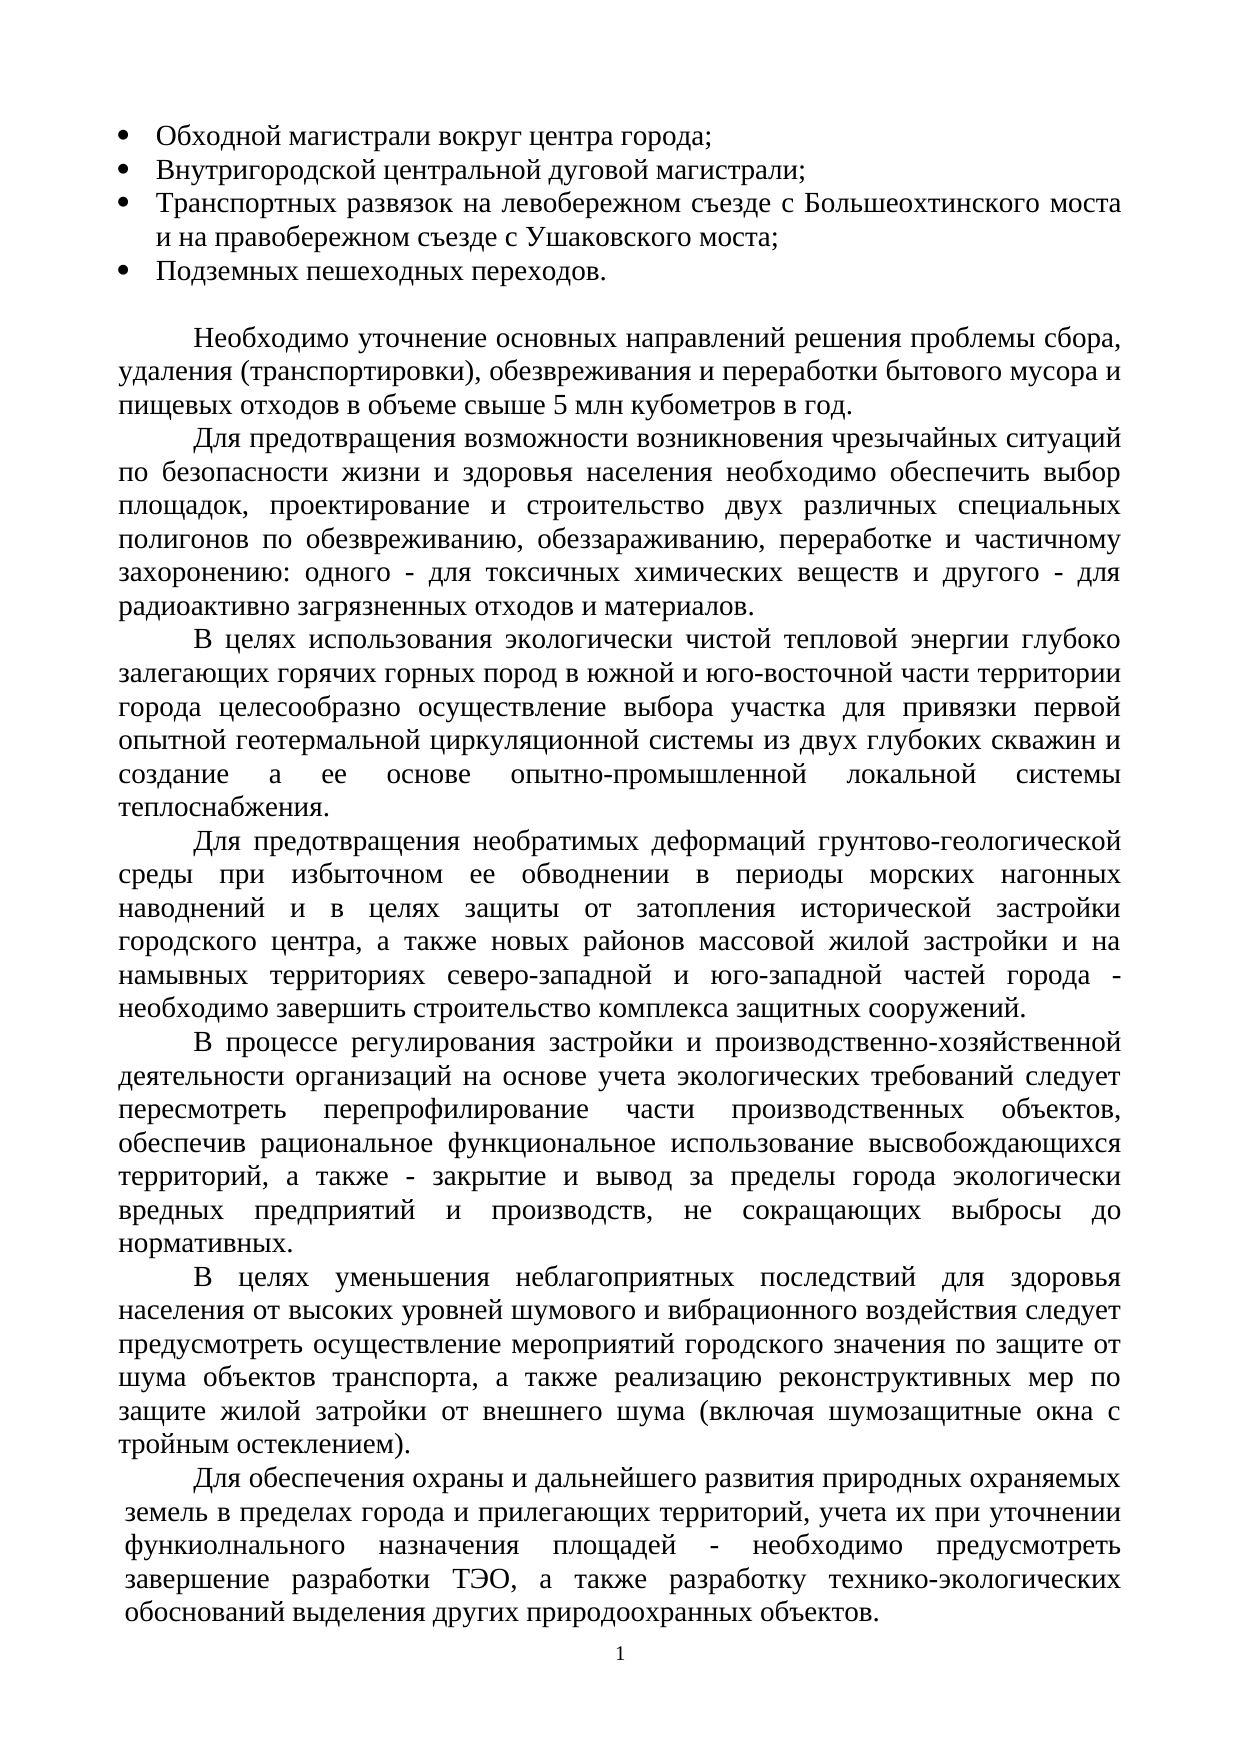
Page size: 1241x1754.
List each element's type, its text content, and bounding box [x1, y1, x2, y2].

text Для предотвращения возможности возникновения чрезычайных ситуаций по безопасности жизни и здоровья населения необходимо обеспечить выбор площадок, проектирование и строительство двух различных специальных полигонов по обезвреживанию, обеззараживанию, переработке и частичному захоронению: одного - для токсичных химических веществ и другого - для радиоактивно загрязненных отходов и материалов. [118, 420, 1122, 622]
list Обходной магистрали вокруг центра города; [118, 118, 1122, 152]
text Для предотвращения необратимых деформаций грунтово-геологической среды при избыточном ее обводнении в периоды морских нагонных наводнений и в целях защиты от затопления исторической застройки городского центра, а также новых районов массовой жилой застройки и на намывных территориях северо-западной и юго-западной частей города - необходимо завершить строительство комплекса защитных сооружений. [118, 823, 1122, 1024]
text В процессе регулирования застройки и производственно-хозяйственной деятельности организаций на основе учета экологических требований следует пересмотреть перепрофилирование части производственных объектов, обеспечив рациональное функциональное использование высвобождающихся территорий, а также - закрытие и вывод за пределы города экологически вредных предприятий и производств, не сокращающих выбросы до нормативных. [118, 1024, 1122, 1259]
text В целях уменьшения неблагоприятных последствий для здоровья населения от высоких уровней шумового и вибрационного воздействия следует предусмотреть осуществление мероприятий городского значения по защите от шума объектов транспорта, а также реализацию реконструктивных мер по защите жилой затройки от внешнего шума (включая шумозащитные окна с тройным остеклением). [118, 1259, 1122, 1460]
list Внутригородской центральной дуговой магистрали; [118, 152, 1122, 185]
text Для обеспечения охраны и дальнейшего развития природных охраняемых земель в пределах города и прилегающих территорий, учета их при уточнении функиолнального назначения площадей - необходимо предусмотреть завершение разработки ТЭО, а также разработку технико-экологических обоснований выделения других природоохранных объектов. [124, 1460, 1122, 1628]
list Транспортных развязок на левобережном съезде с Большеохтинского моста и на правобережном съезде с Ушаковского моста; [118, 185, 1122, 253]
text Необходимо уточнение основных направлений решения проблемы сбора, удаления (транспортировки), обезвреживания и переработки бытового мусора и пищевых отходов в объеме свыше 5 млн кубометров в год. [118, 320, 1122, 420]
text В целях использования экологически чистой тепловой энергии глубоко залегающих горячих горных пород в южной и юго-восточной части территории города целесообразно осуществление выбора участка для привязки первой опытной геотермальной циркуляционной системы из двух глубоких скважин и создание а ее основе опытно-промышленной локальной системы теплоснабжения. [118, 622, 1122, 823]
list Подземных пешеходных переходов. [118, 253, 1122, 286]
